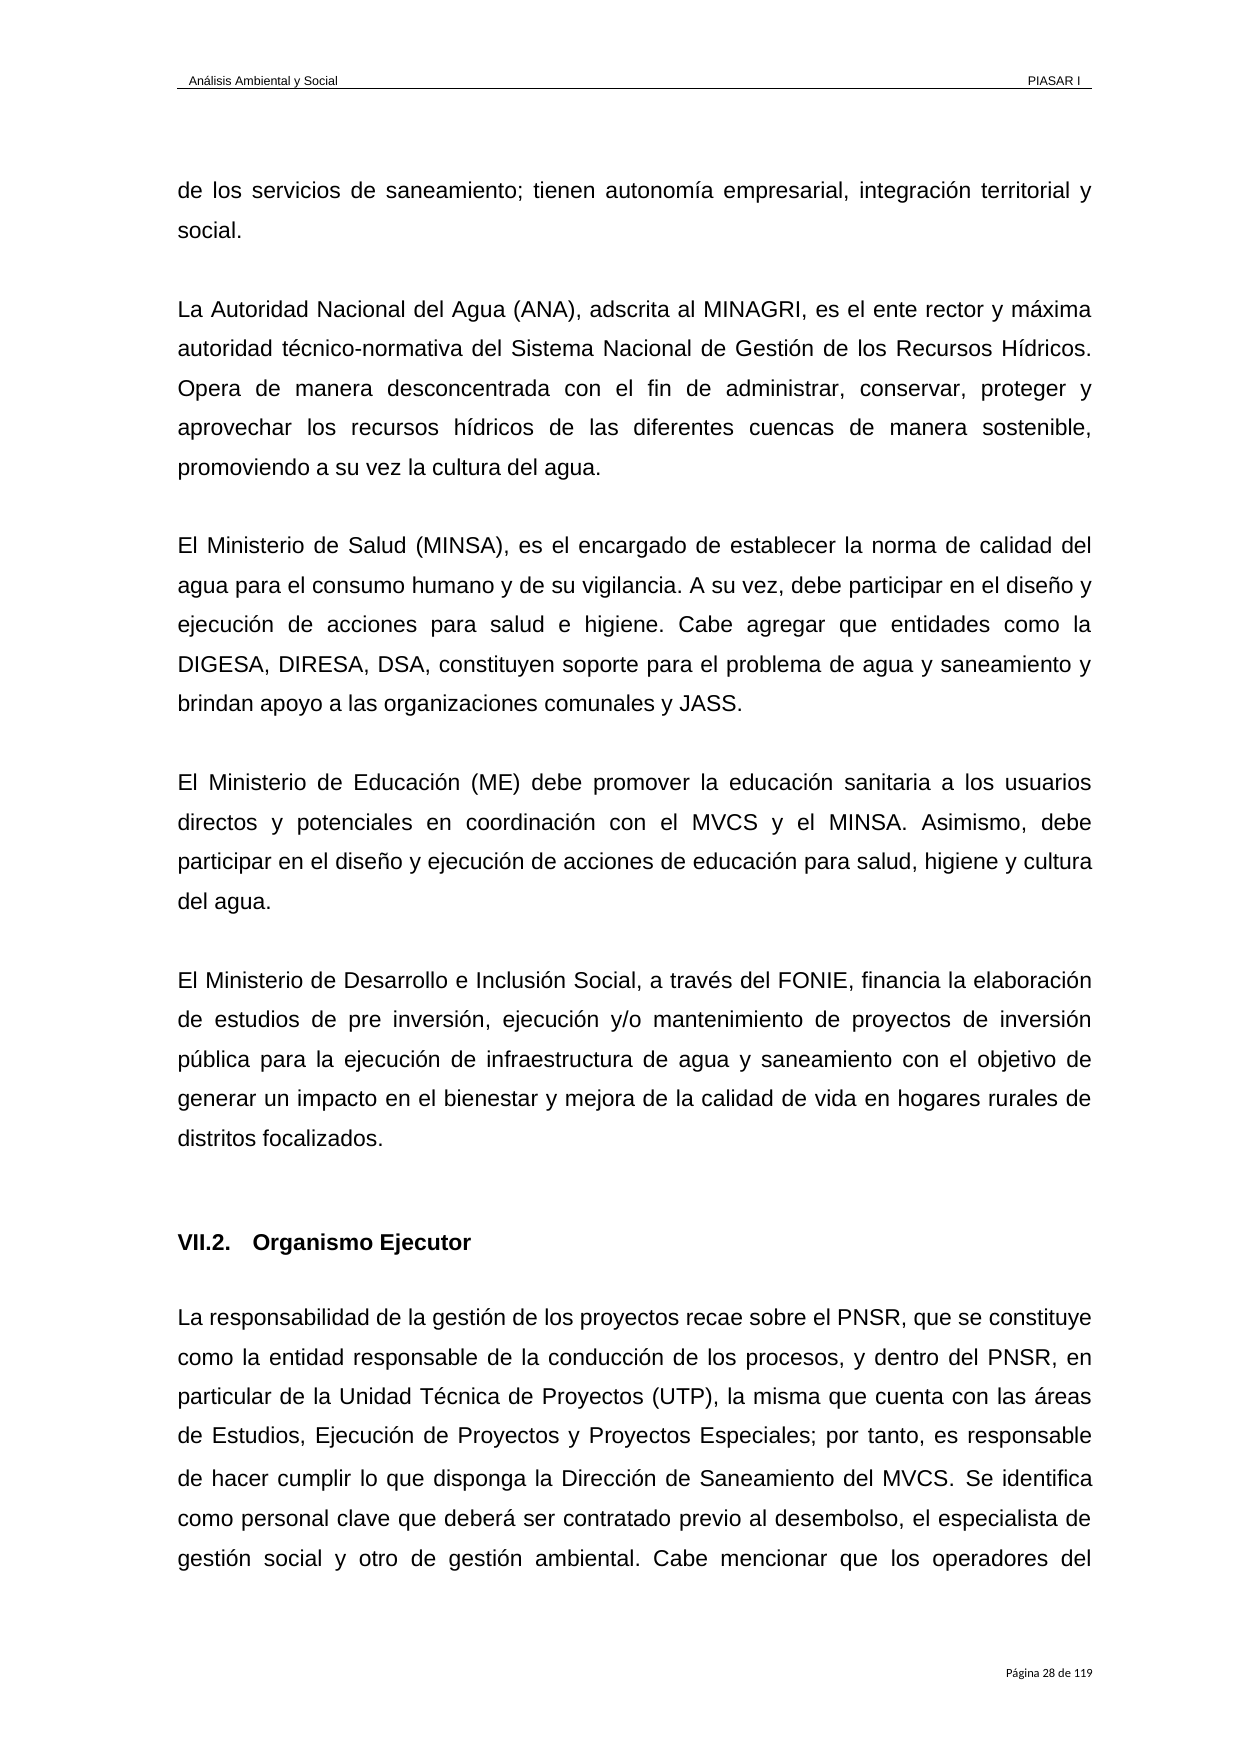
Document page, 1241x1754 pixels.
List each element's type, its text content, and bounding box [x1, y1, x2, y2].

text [177, 177, 1092, 243]
text La Autoridad Nacional del Agua (ANA), adscrita al MINAGRI, es el ente rector y máxima autoridad técnico-normativa del Sistema Nacional de Gestión de los Recursos Hídricos. Opera de manera desconcentrada con el fin de administrar, conservar, proteger y aprovechar los recursos hídricos de las diferentes cuencas de manera sostenible, promoviendo a su vez la cultura del agua. [177, 296, 1092, 480]
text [177, 1304, 1092, 1571]
subtitle Organismo Ejecutor [177, 1229, 1092, 1255]
text El Ministerio de Educación (ME) debe promover la educación sanitaria a los usuarios directos y potenciales en coordinación con el MVCS y el MINSA. Asimismo, debe participar en el diseño y ejecución de acciones de educación para salud, higiene y cultura del agua. [177, 769, 1092, 914]
text El Ministerio de Salud (MINSA), es el encargado de establecer la norma de calidad del agua para el consumo humano y de su vigilancia. A su vez, debe participar en el diseño y ejecución de acciones para salud e higiene. Cabe agregar que entidades como la DIGESA, DIRESA, DSA, constituyen soporte para el problema de agua y saneamiento y brindan apoyo a las organizaciones comunales y JASS. [177, 532, 1092, 717]
text El Ministerio de Desarrollo e Inclusión Social, a través del FONIE, financia la elaboración de estudios de pre inversión, ejecución y/o mantenimiento de proyectos de inversión pública para la ejecución de infraestructura de agua y saneamiento con el objetivo de generar un impacto en el bienestar y mejora de la calidad de vida en hogares rurales de distritos focalizados. [177, 967, 1092, 1151]
